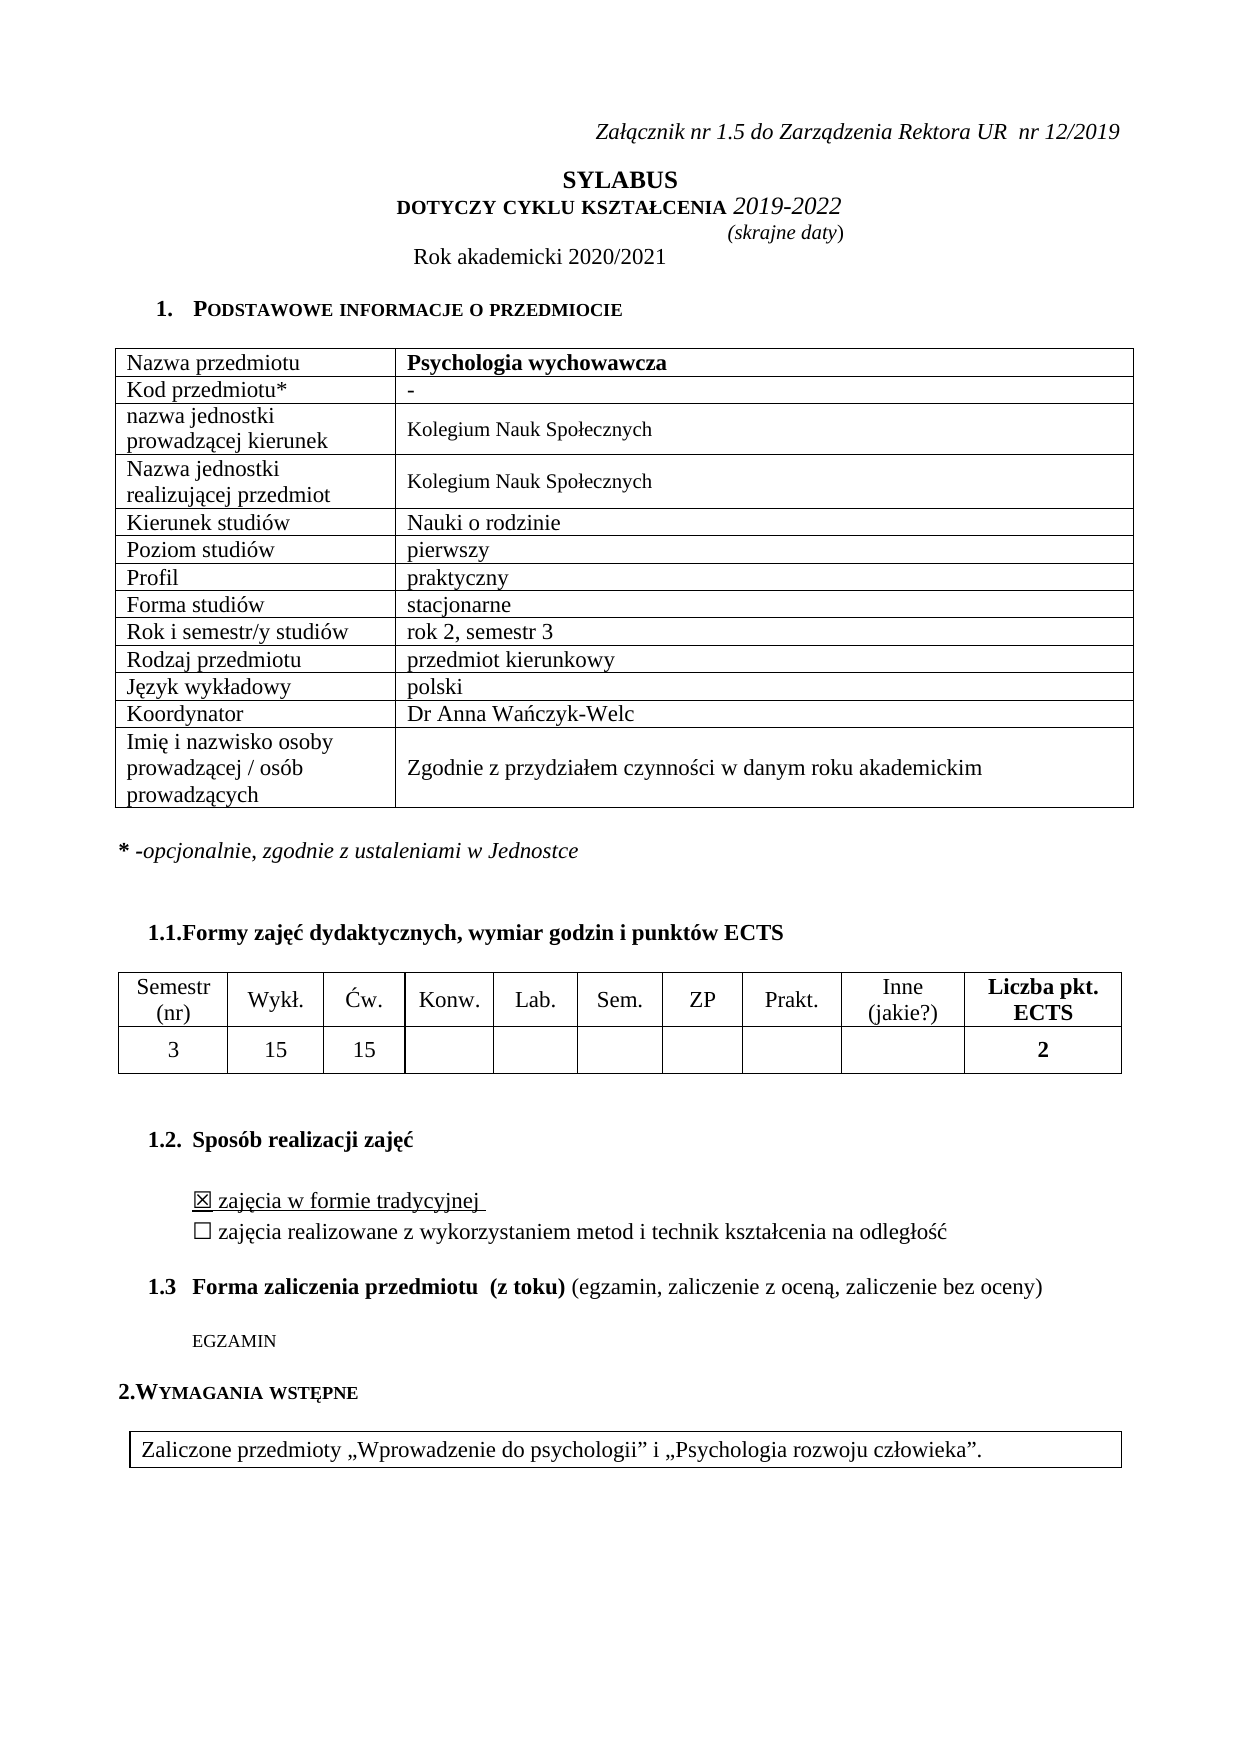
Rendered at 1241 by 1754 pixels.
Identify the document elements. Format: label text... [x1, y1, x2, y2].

table_cell Zgodnie z przydziałem czynności w danym roku akademickim [396, 728, 1133, 807]
table_header Liczba pkt. ECTS [965, 973, 1121, 1026]
table_header Lab. [494, 973, 577, 1026]
text dotyczy cyklu kształcenia 2019-2022 [118, 194, 1122, 219]
text 2.Wymagania wstępne [118, 1378, 1122, 1405]
table_cell Kod przedmiotu* [116, 377, 395, 403]
table_cell [406, 1027, 493, 1073]
table_cell Profil [116, 564, 395, 590]
text * -opcjonalnie, zgodnie z ustaleniami w Jednostce [118, 837, 1122, 863]
table_cell przedmiot kierunkowy [396, 646, 1133, 672]
table_cell praktyczny [396, 564, 1133, 590]
text Załącznik nr 1.5 do Zarządzenia Rektora UR nr 12/2019 [118, 118, 1122, 144]
table_cell Nazwa jednostki realizującej przedmiot [116, 455, 395, 508]
table_header Ćw. [324, 973, 404, 1026]
text egzamin [118, 1326, 1122, 1352]
table_header Konw. [406, 973, 493, 1026]
table_header Prakt. [743, 973, 841, 1026]
table_header Inne (jakie?) [842, 973, 964, 1026]
table_cell Nauki o rodzinie [396, 509, 1133, 535]
table_header Zaliczone przedmioty „Wprowadzenie do psychologii” i „Psychologia rozwoju człowieka”. [131, 1432, 1121, 1467]
table_cell - [396, 377, 1133, 403]
table_cell nazwa jednostki prowadzącej kierunek [116, 404, 395, 454]
list Podstawowe informacje o przedmiocie [156, 295, 1122, 322]
table_cell Rok i semestr/y studiów [116, 618, 395, 645]
table_cell 15 [228, 1027, 323, 1073]
table_header Wykł. [228, 973, 323, 1026]
table_cell 3 [119, 1027, 227, 1073]
table_cell Imię i nazwisko osoby prowadzącej / osób prowadzących [116, 728, 395, 807]
table_cell Kierunek studiów [116, 509, 395, 535]
text 1.3 Forma zaliczenia przedmiotu (z toku) (egzamin, zaliczenie z oceną, zaliczenie bez oceny) [148, 1273, 1122, 1299]
table_header Nazwa przedmiotu [116, 349, 395, 376]
table_cell rok 2, semestr 3 [396, 618, 1133, 645]
text 1.2. Sposób realizacji zajęć [148, 1126, 1122, 1153]
table_cell [663, 1027, 742, 1073]
table_cell stacjonarne [396, 591, 1133, 617]
text Rok akademicki 2020/2021 [118, 244, 1122, 269]
text (skrajne daty) [118, 219, 1122, 244]
table_cell [743, 1027, 841, 1073]
table_cell Dr Anna Wańczyk-Welc [396, 701, 1133, 727]
table_cell [494, 1027, 577, 1073]
table_cell [578, 1027, 662, 1073]
table_cell [842, 1027, 964, 1073]
table_header Sem. [578, 973, 662, 1026]
table_cell 15 [324, 1027, 404, 1073]
table_cell polski [396, 673, 1133, 699]
table_cell Forma studiów [116, 591, 395, 617]
table_cell Kolegium Nauk Społecznych [396, 455, 1133, 508]
table_header ZP [663, 973, 742, 1026]
table_cell pierwszy [396, 536, 1133, 562]
table_header Semestr (nr) [119, 973, 227, 1026]
table_cell Kolegium Nauk Społecznych [396, 404, 1133, 454]
text ☐ zajęcia realizowane z wykorzystaniem metod i technik kształcenia na odległość [192, 1215, 1122, 1247]
text ☒ zajęcia w formie tradycyjnej [192, 1184, 1122, 1215]
table_cell Poziom studiów [116, 536, 395, 562]
text 1.1.Formy zajęć dydaktycznych, wymiar godzin i punktów ECTS [148, 919, 1122, 945]
text SYLABUS [118, 165, 1122, 194]
table_cell Koordynator [116, 701, 395, 727]
table_cell 2 [965, 1027, 1121, 1073]
table_cell Język wykładowy [116, 673, 395, 699]
table_header Psychologia wychowawcza [396, 349, 1133, 376]
table_cell Rodzaj przedmiotu [116, 646, 395, 672]
